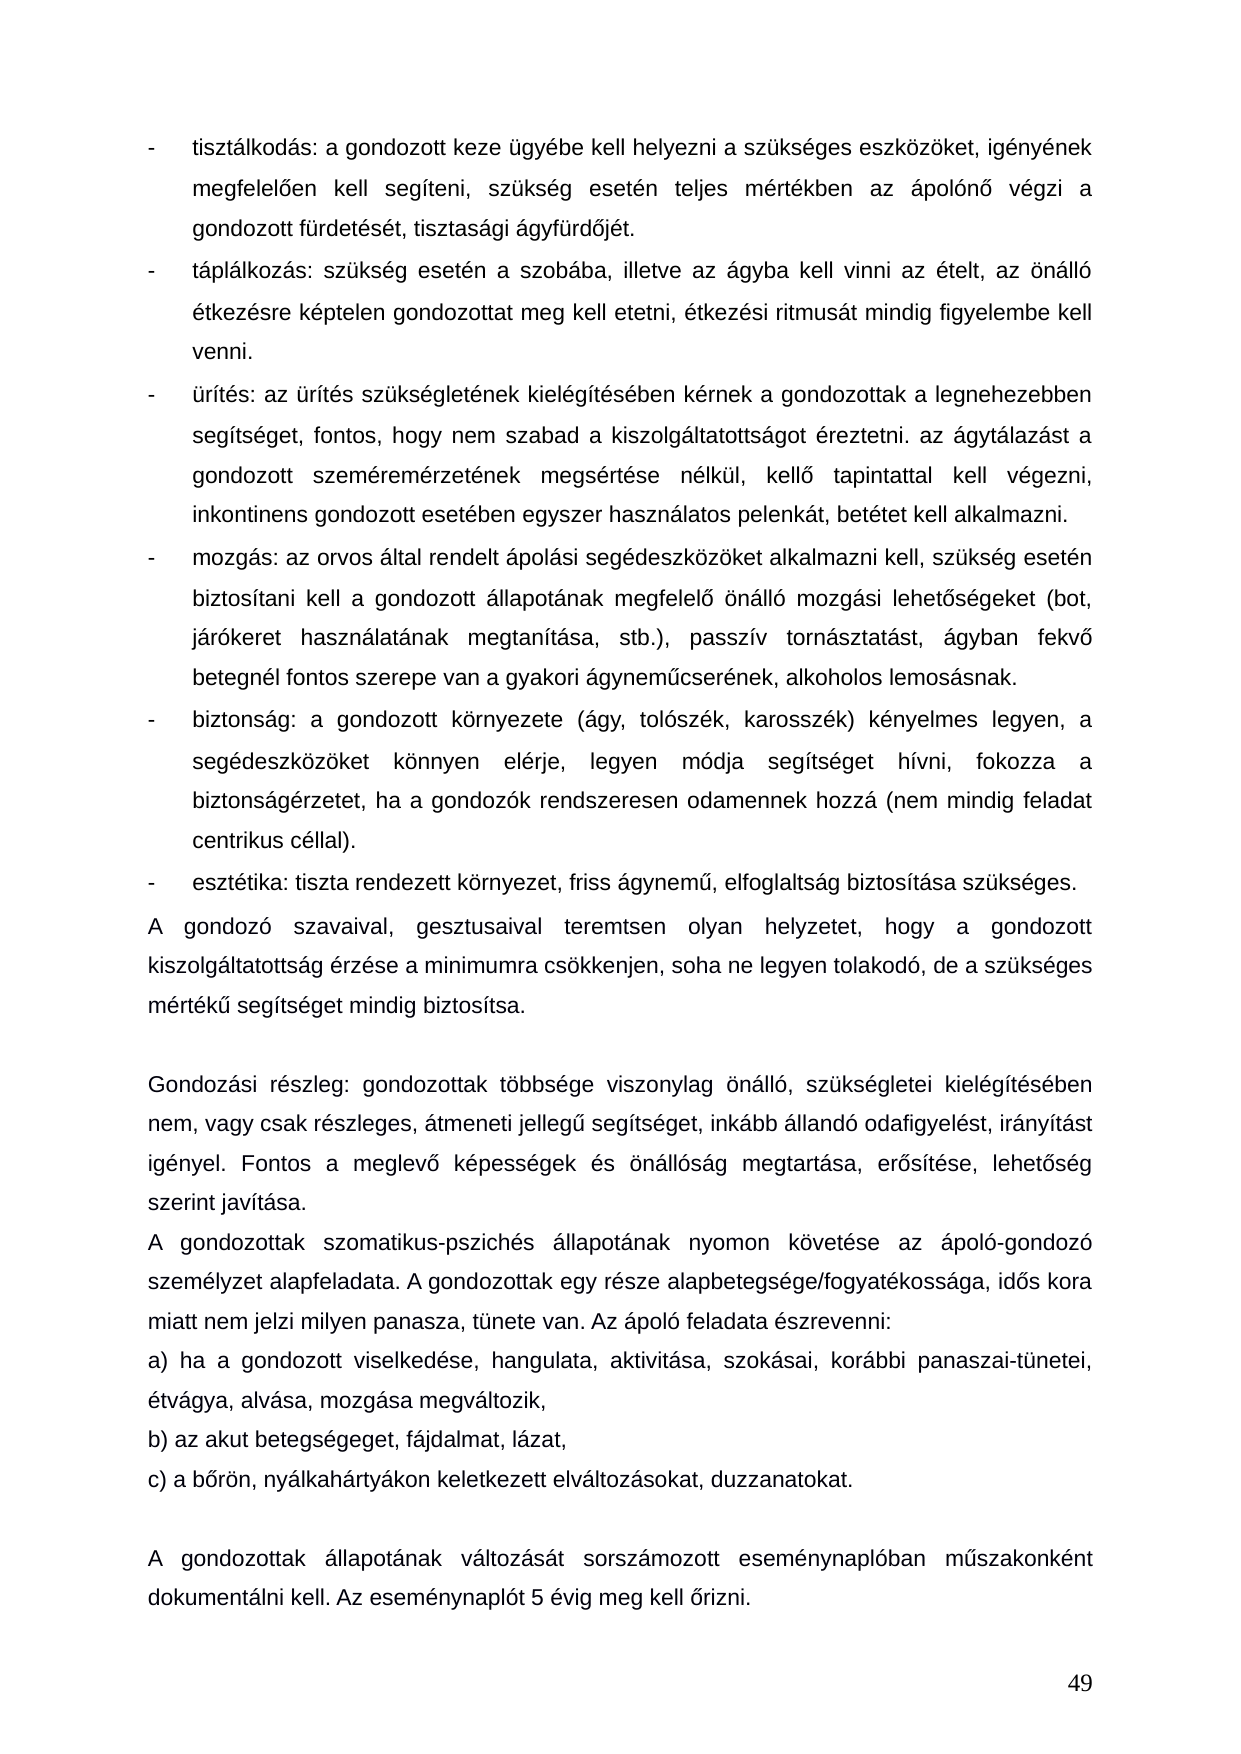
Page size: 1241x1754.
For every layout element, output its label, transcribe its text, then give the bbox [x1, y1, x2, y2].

text a) ha a gondozott viselkedése, hangulata, aktivitása, szokásai, korábbi panaszai-tünetei, étvágya, alvása, mozgása megváltozik, [148, 1347, 1093, 1413]
text A gondozottak állapotának változását sorszámozott eseménynaplóban műszakonként dokumentálni kell. Az eseménynaplót 5 évig meg kell őrizni. [148, 1545, 1093, 1611]
list biztonság: a gondozott környezete (ágy, tolószék, karosszék) kényelmes legyen, a segédeszközöket könnyen elérje, legyen módja segítséget hívni, fokozza a biztonságérzetet, ha a gondozók rendszeresen odamennek hozzá (nem mindig feladat centrikus céllal). [148, 703, 1093, 853]
list ürítés: az ürítés szükségletének kielégítésében kérnek a gondozottak a legnehezebben segítséget, fontos, hogy nem szabad a kiszolgáltatottságot éreztetni. az ágytálazást a gondozott szeméremérzetének megsértése nélkül, kellő tapintattal kell végezni, inkontinens gondozott esetében egyszer használatos pelenkát, betétet kell alkalmazni. [148, 378, 1093, 527]
list esztétika: tiszta rendezett környezet, friss ágynemű, elfoglaltság biztosítása szükséges. [148, 866, 1093, 897]
text b) az akut betegségeget, fájdalmat, lázat, [148, 1426, 1093, 1453]
text A gondozó szavaival, gesztusaival teremtsen olyan helyzetet, hogy a gondozott kiszolgáltatottság érzése a minimumra csökkenjen, soha ne legyen tolakodó, de a szükséges mértékű segítséget mindig biztosítsa. [148, 913, 1093, 1018]
list táplálkozás: szükség esetén a szobába, illetve az ágyba kell vinni az ételt, az önálló étkezésre képtelen gondozottat meg kell etetni, étkezési ritmusát mindig figyelembe kell venni. [148, 254, 1093, 364]
list tisztálkodás: a gondozott keze ügyébe kell helyezni a szükséges eszközöket, igényének megfelelően kell segíteni, szükség esetén teljes mértékben az ápolónő végzi a gondozott fürdetését, tisztasági ágyfürdőjét. [148, 131, 1093, 241]
text A gondozottak szomatikus-pszichés állapotának nyomon követése az ápoló-gondozó személyzet alapfeladata. A gondozottak egy része alapbetegsége/fogyatékossága, idős kora miatt nem jelzi milyen panasza, tünete van. Az ápoló feladata észrevenni: [148, 1229, 1093, 1334]
text c) a bőrön, nyálkahártyákon keletkezett elváltozásokat, duzzanatokat. [148, 1466, 1093, 1492]
text Gondozási részleg: gondozottak többsége viszonylag önálló, szükségletei kielégítésében nem, vagy csak részleges, átmeneti jellegű segítséget, inkább állandó odafigyelést, irányítást igényel. Fontos a meglevő képességek és önállóság megtartása, erősítése, lehetőség szerint javítása. [148, 1071, 1093, 1216]
list mozgás: az orvos által rendelt ápolási segédeszközöket alkalmazni kell, szükség esetén biztosítani kell a gondozott állapotának megfelelő önálló mozgási lehetőségeket (bot, járókeret használatának megtanítása, stb.), passzív tornásztatást, ágyban fekvő betegnél fontos szerepe van a gyakori ágyneműcserének, alkoholos lemosásnak. [148, 541, 1093, 690]
